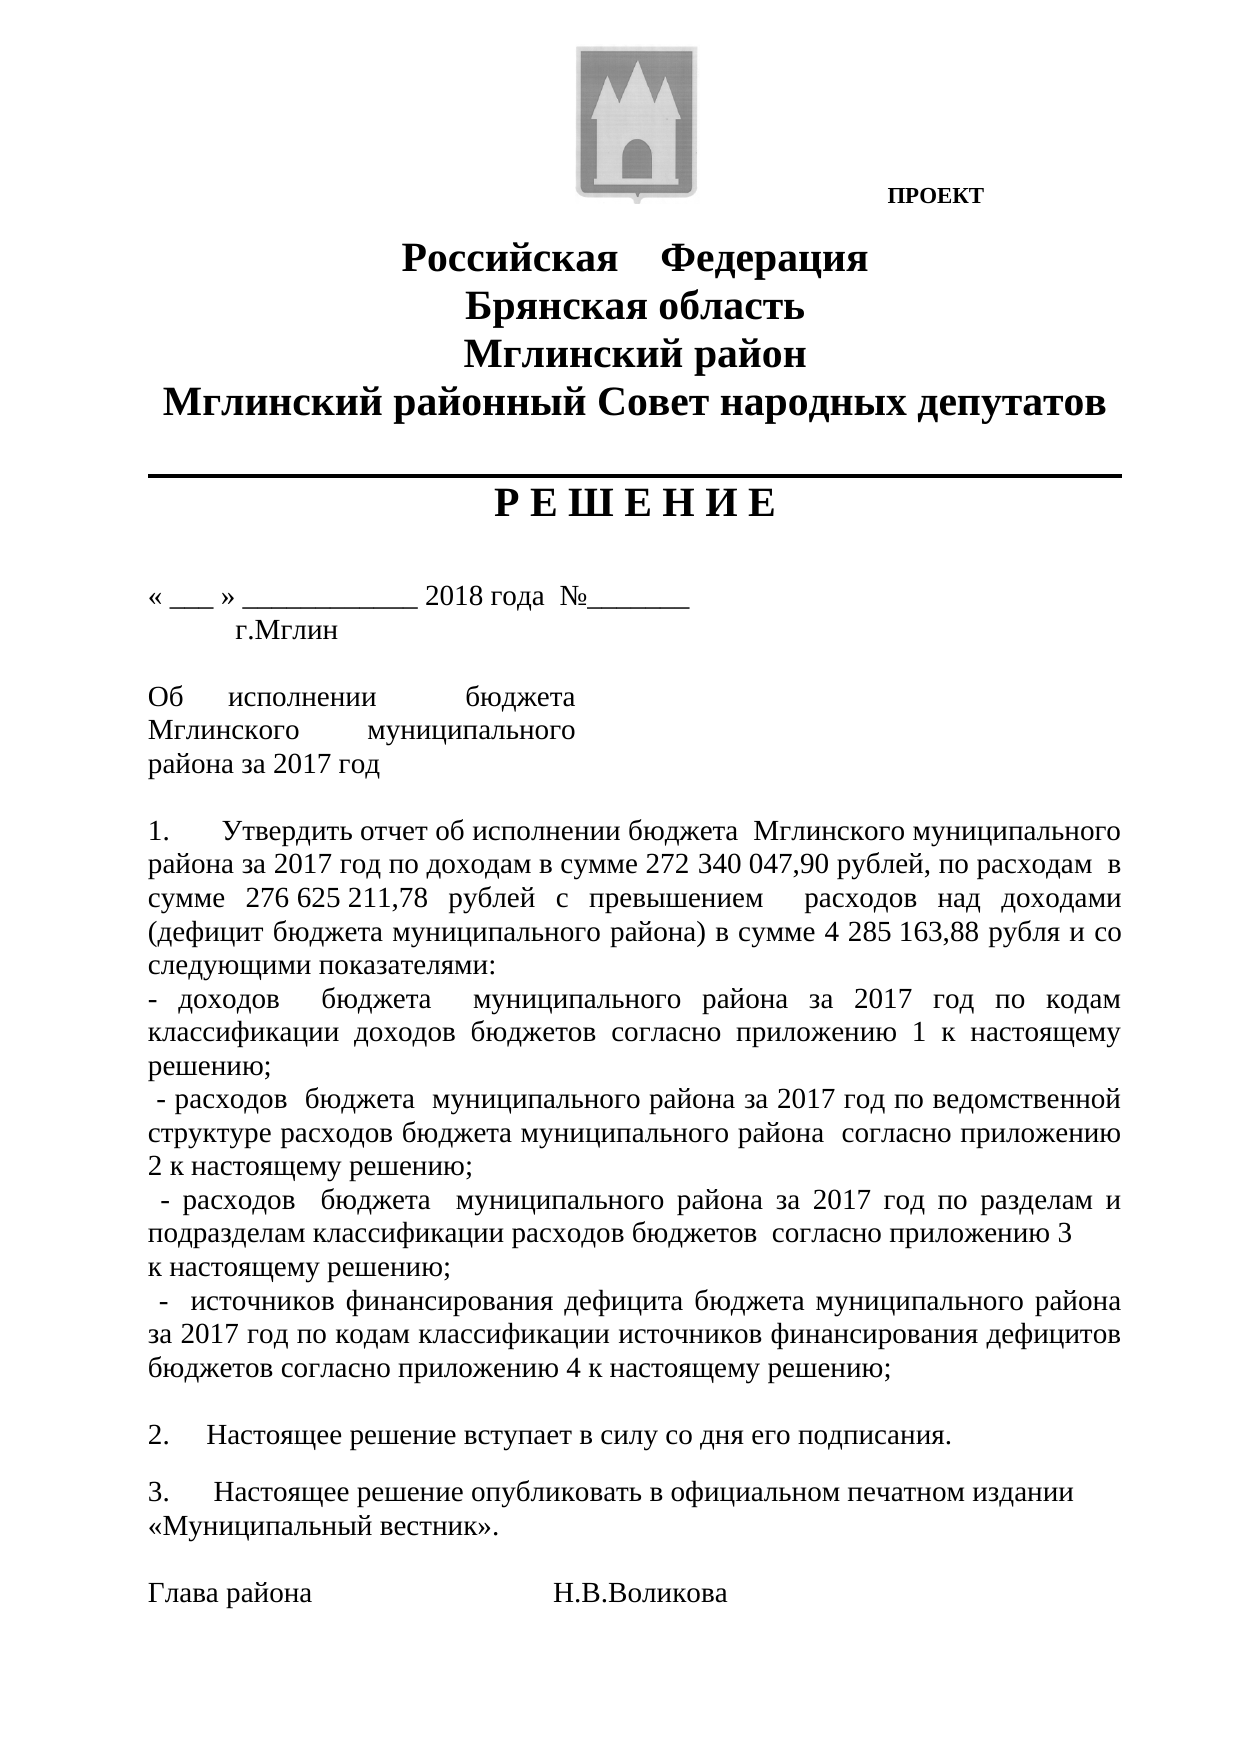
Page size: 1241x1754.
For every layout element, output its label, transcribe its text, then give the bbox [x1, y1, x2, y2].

list - источников финансирования дефицита бюджета муниципального района за 2017 год по кодам классификации источников финансирования дефицитов бюджетов согласно приложению 4 к настоящему решению; [148, 1283, 1122, 1383]
text г.Мглин [148, 612, 1122, 645]
list - расходов бюджета муниципального района за 2017 год по разделам и подразделам классификации расходов бюджетов согласно приложению 3 [148, 1182, 1122, 1249]
list - расходов бюджета муниципального района за 2017 год по ведомственной структуре расходов бюджета муниципального района согласно приложению 2 к настоящему решению; [148, 1081, 1122, 1182]
text 2. Настоящее решение вступает в силу со дня его подписания. [148, 1417, 1122, 1450]
list - доходов бюджета муниципального района за 2017 год по кодам классификации доходов бюджетов согласно приложению 1 к настоящему решению; [148, 981, 1122, 1081]
list к настоящему решению; [148, 1249, 1122, 1283]
text Брянская область [148, 281, 1122, 329]
text Р Е Ш Е Н И Е [148, 478, 1122, 526]
text Мглинский районный Совет народных депутатов [148, 377, 1122, 424]
list Утвердить отчет об исполнении бюджета Мглинского муниципального района за 2017 год по доходам в сумме 272 340 047,90 рублей, по расходам в сумме 276 625 211,78 рублей с превышением расходов над доходами (дефицит бюджета муниципального района) в сумме 4 285 163,88 рубля и со следующими показателями: [148, 813, 1122, 981]
text ПРОЕКТ [148, 44, 1122, 209]
text 3. Настоящее решение опубликовать в официальном печатном издании «Муниципальный вестник». [148, 1474, 1122, 1541]
text Глава района Н.В.Воликова [148, 1575, 1122, 1608]
text Об исполнении бюджета Мглинского муниципального района за 2017 год [148, 679, 576, 779]
picture [574, 44, 700, 204]
text Мглинский район [148, 329, 1122, 377]
text « ___ » ____________ 2018 года №_______ [148, 578, 1122, 612]
text Российская Федерация [148, 233, 1122, 281]
